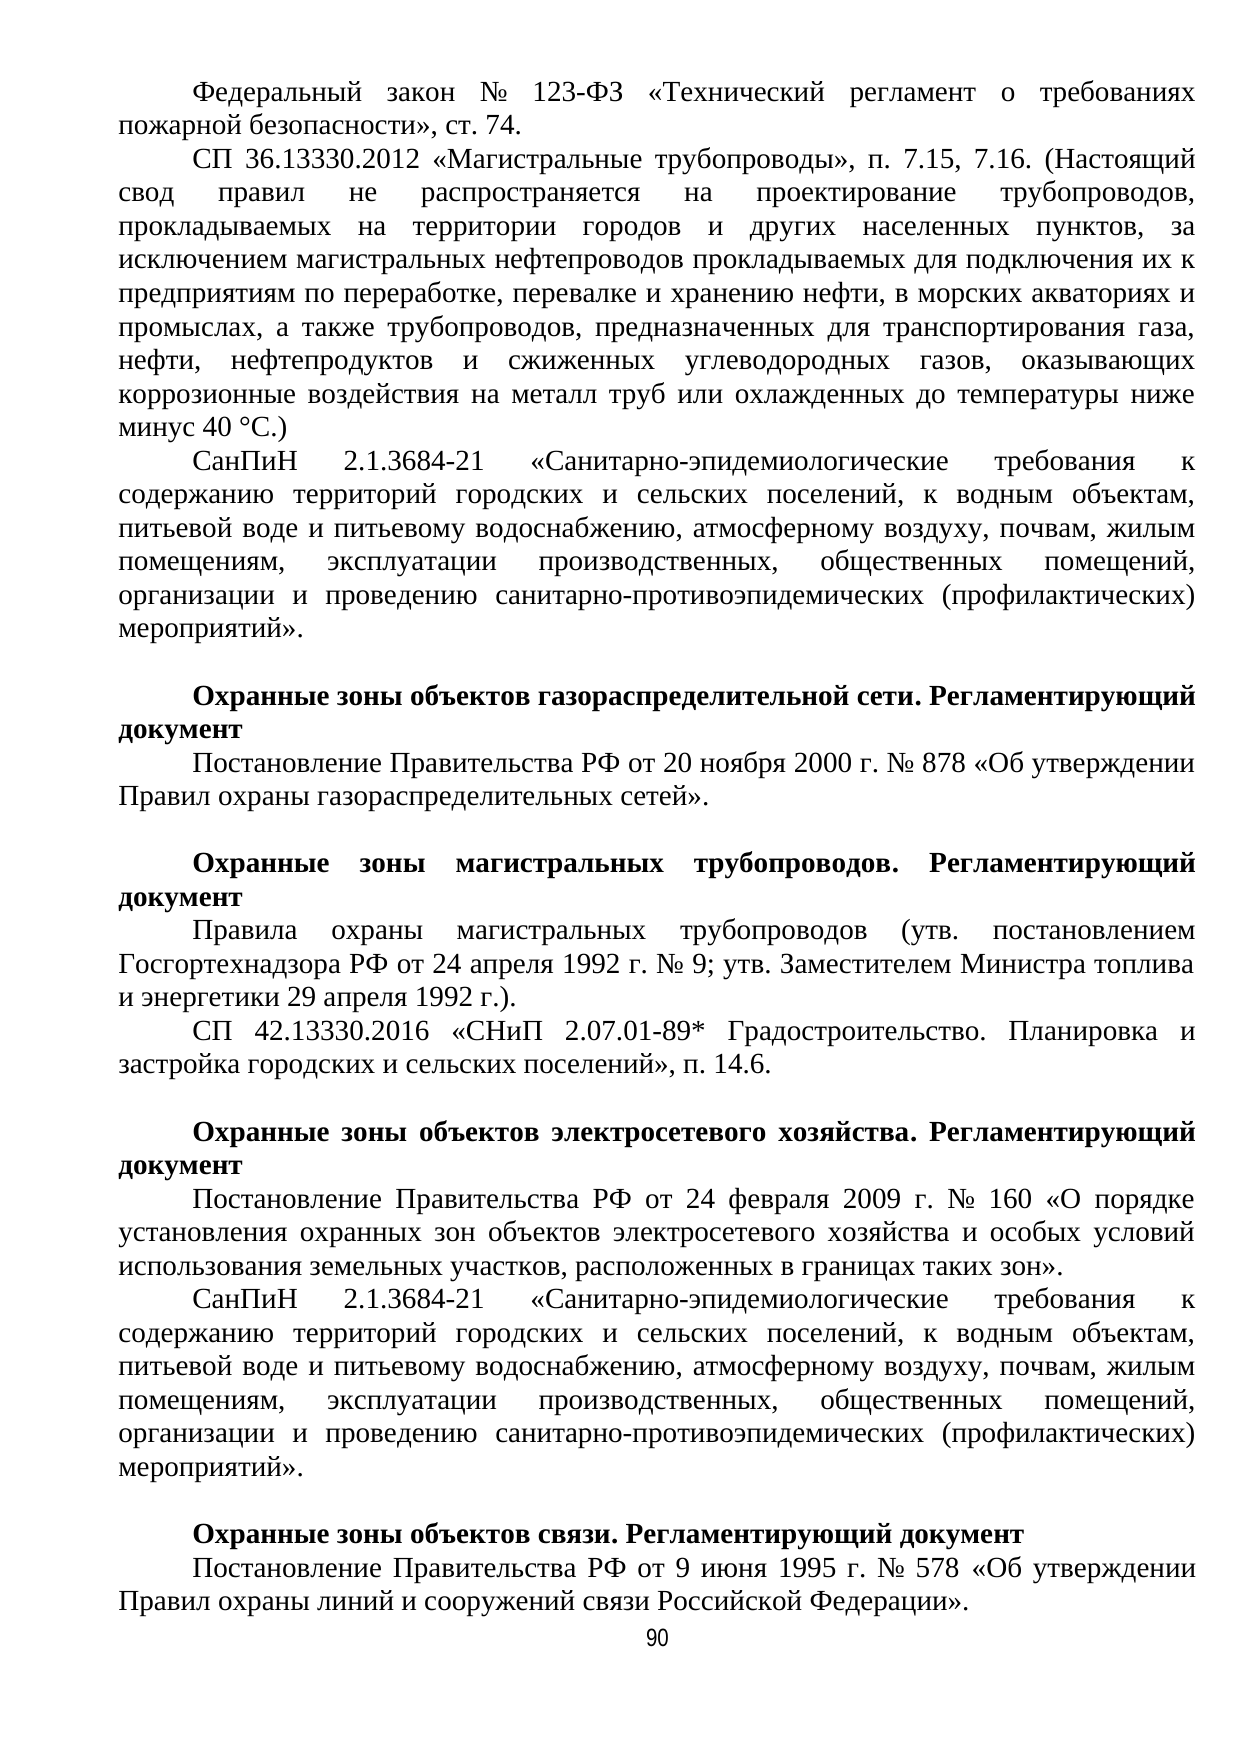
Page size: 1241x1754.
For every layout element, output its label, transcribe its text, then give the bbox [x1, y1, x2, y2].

text СП 36.13330.2012 «Магистральные трубопроводы», п. 7.15, 7.16. (Настоящий свод правил не распространяется на проектирование трубопроводов, прокладываемых на территории городов и других населенных пунктов, за исключением магистральных нефтепроводов прокладываемых для подключения их к предприятиям по переработке, перевалке и хранению нефти, в морских акваториях и промыслах, а также трубопроводов, предназначенных для транспортирования газа, нефти, нефтепродуктов и сжиженных углеводородных газов, оказывающих коррозионные воздействия на металл труб или охлажденных до температуры ниже минус 40 °C.) [118, 141, 1196, 443]
text Постановление Правительства РФ от 9 июня 1995 г. № 578 «Об утверждении Правил охраны линий и сооружений связи Российской Федерации». [118, 1550, 1196, 1617]
text Охранные зоны объектов газораспределительной сети. Регламентирующий документ [118, 678, 1196, 745]
text Охранные зоны объектов электросетевого хозяйства. Регламентирующий документ [118, 1114, 1196, 1181]
text Охранные зоны объектов связи. Регламентирующий документ [118, 1516, 1196, 1550]
text Постановление Правительства РФ от 20 ноября 2000 г. № 878 «Об утверждении Правил охраны газораспределительных сетей». [118, 745, 1196, 812]
text СП 42.13330.2016 «СНиП 2.07.01-89* Градостроительство. Планировка и застройка городских и сельских поселений», п. 14.6. [118, 1013, 1196, 1080]
text Постановление Правительства РФ от 24 февраля 2009 г. № 160 «О порядке установления охранных зон объектов электросетевого хозяйства и особых условий использования земельных участков, расположенных в границах таких зон». [118, 1181, 1196, 1281]
text Правила охраны магистральных трубопроводов (утв. постановлением Госгортехнадзора РФ от 24 апреля 1992 г. № 9; утв. Заместителем Министра топлива и энергетики 29 апреля 1992 г.). [118, 912, 1196, 1013]
text Федеральный закон № 123-ФЗ «Технический регламент о требованиях пожарной безопасности», ст. 74. [118, 74, 1196, 141]
text Охранные зоны магистральных трубопроводов. Регламентирующий документ [118, 845, 1196, 912]
